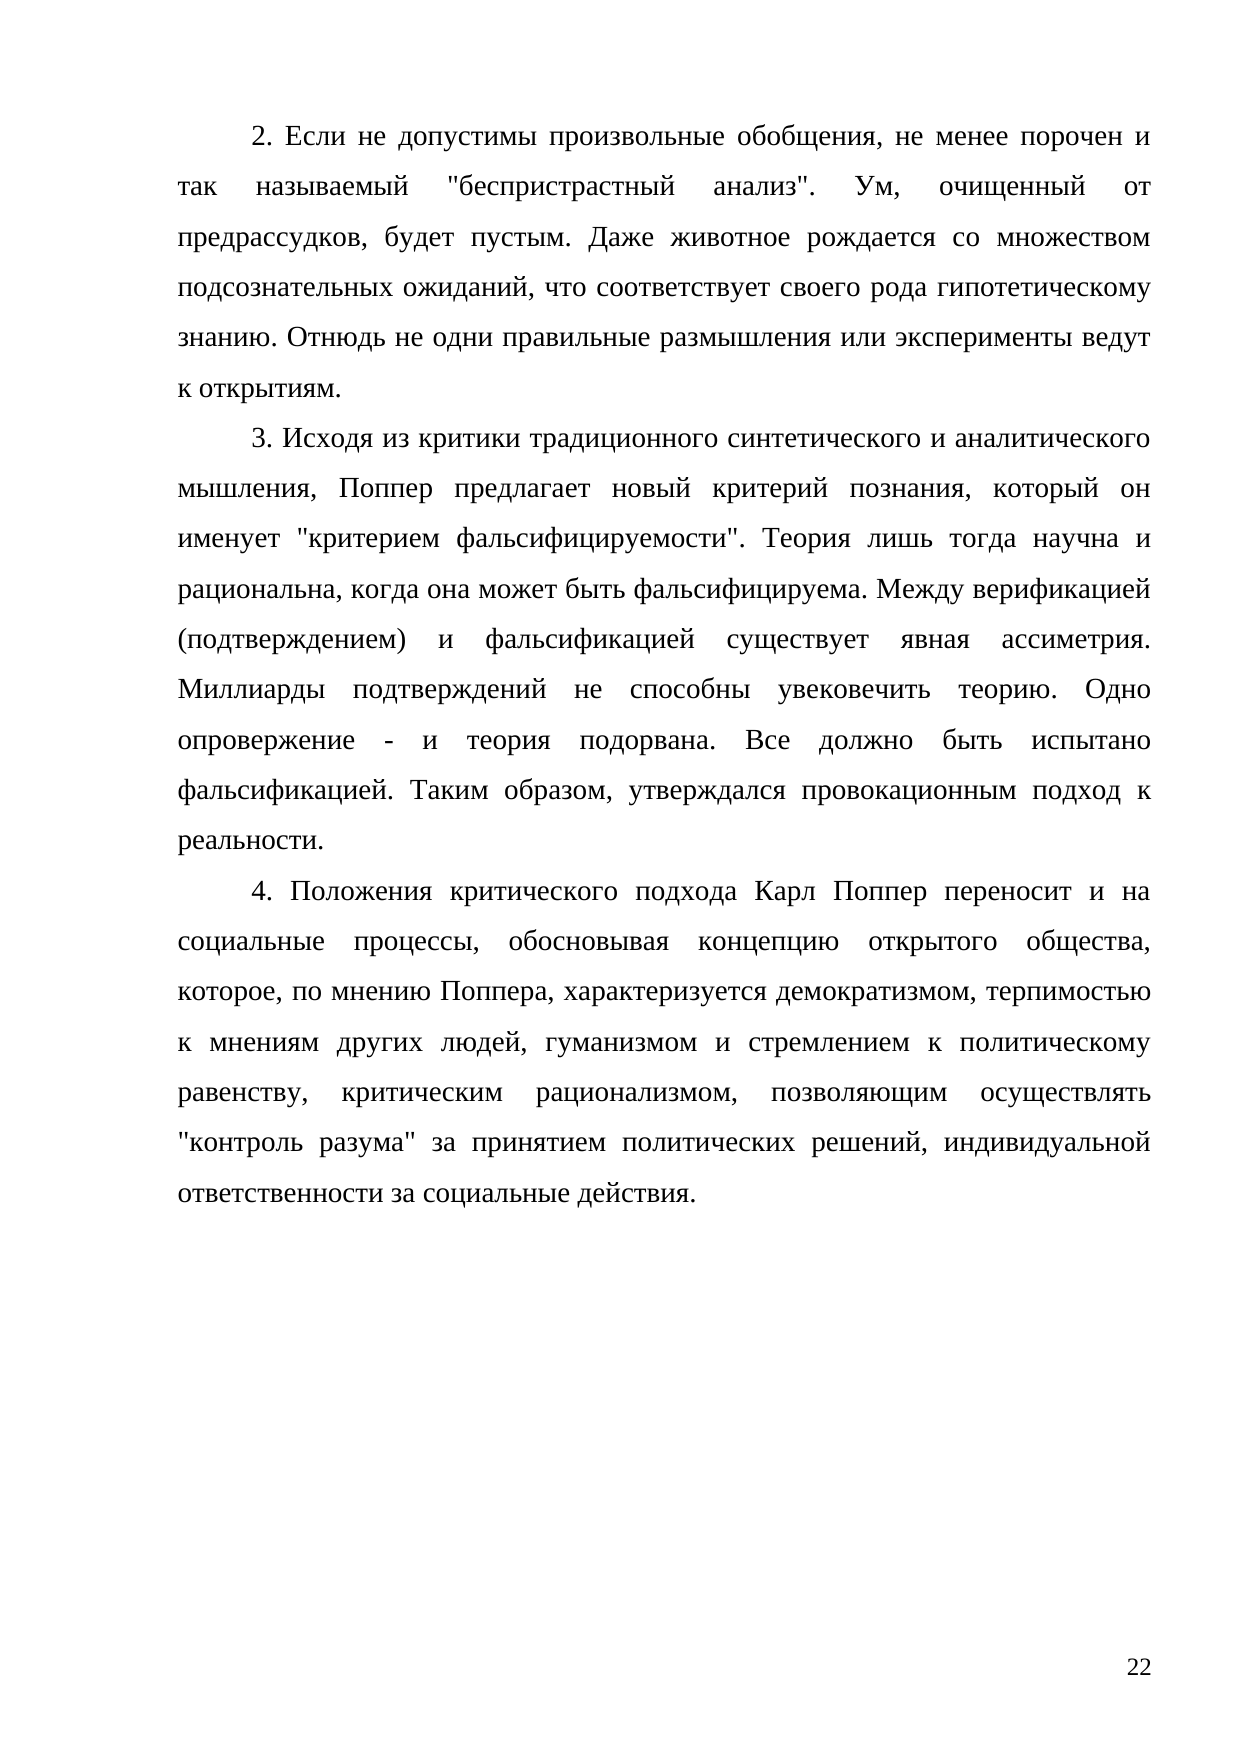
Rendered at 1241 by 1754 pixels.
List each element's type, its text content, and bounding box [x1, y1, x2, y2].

text 2. Если не допустимы произвольные обобщения, не менее порочен и так называемый "беспристрастный анализ". Ум, очищенный от предрассудков, будет пустым. Даже животное рождается со множеством подсознательных ожиданий, что соответствует своего рода гипотетическому знанию. Отнюдь не одни правильные размышления или эксперименты ведут к открытиям. [177, 118, 1152, 403]
text 3. Исходя из критики традиционного синтетического и аналитического мышления, Поппер предлагает новый критерий познания, который он именует "критерием фальсифицируемости". Теория лишь тогда научна и рациональна, когда она может быть фальсифицируема. Между верификацией (подтверждением) и фальсификацией существует явная ассиметрия. Миллиарды подтверждений не способны увековечить теорию. Одно опровержение - и теория подорвана. Все должно быть испытано фальсификацией. Таким образом, утверждался провокационным подход к реальности. [177, 420, 1152, 856]
text 4. Положения критического подхода Карл Поппер переносит и на социальные процессы, обосновывая концепцию открытого общества, которое, по мнению Поппера, характеризуется демократизмом, терпимостью к мнениям других людей, гуманизмом и стремлением к политическому равенству, критическим рационализмом, позволяющим осуществлять "контроль разума" за принятием политических решений, индивидуальной ответственности за социальные действия. [177, 873, 1152, 1208]
